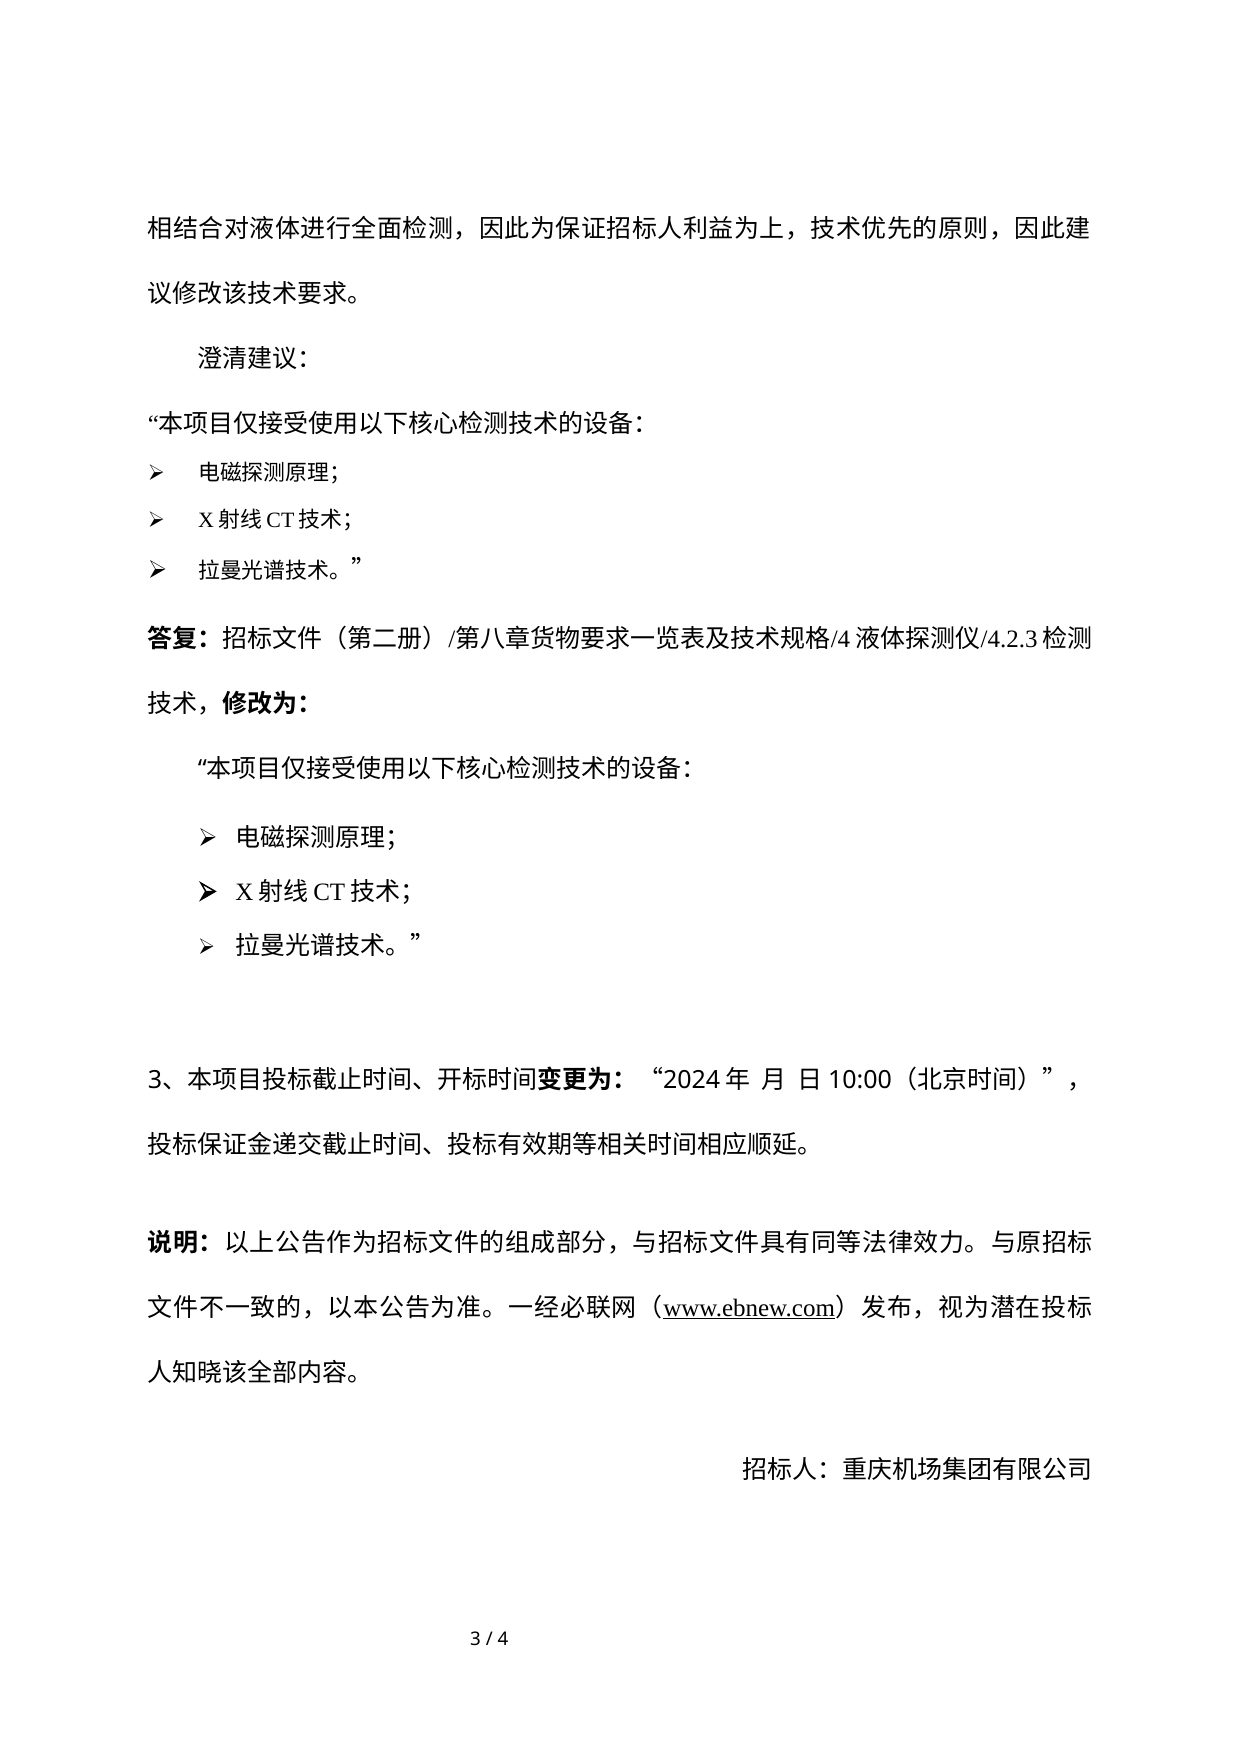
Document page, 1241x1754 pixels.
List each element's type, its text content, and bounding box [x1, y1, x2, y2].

list “本项目仅接受使用以下核心检测技术的设备： [148, 389, 1093, 454]
text 答复：招标文件（第二册）/第八章货物要求一览表及技术规格/4液体探测仪/4.2.3检测技术，修改为： [148, 604, 1093, 734]
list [148, 194, 1093, 324]
text “本项目仅接受使用以下核心检测技术的设备： [148, 734, 1093, 799]
list 电磁探测原理； [198, 817, 1093, 853]
list 拉曼光谱技术。” [148, 549, 1093, 586]
list 电磁探测原理； [148, 454, 1093, 486]
text 招标人：重庆机场集团有限公司 [148, 1435, 1093, 1500]
text 说明：以上公告作为招标文件的组成部分，与招标文件具有同等法律效力。与原招标文件不一致的，以本公告为准。一经必联网（www.ebnew.com）发布，视为潜在投标人知晓该全部内容。 [148, 1208, 1093, 1403]
text 3、本项目投标截止时间、开标时间变更为：“2024年 月 日10:00（北京时间）”，投标保证金递交截止时间、投标有效期等相关时间相应顺延。 [148, 1045, 1093, 1175]
list 拉曼光谱技术。” [198, 926, 1093, 962]
list 澄清建议： [148, 324, 1093, 389]
list X射线CT技术； [148, 502, 1093, 534]
list X射线CT技术； [198, 871, 1093, 908]
